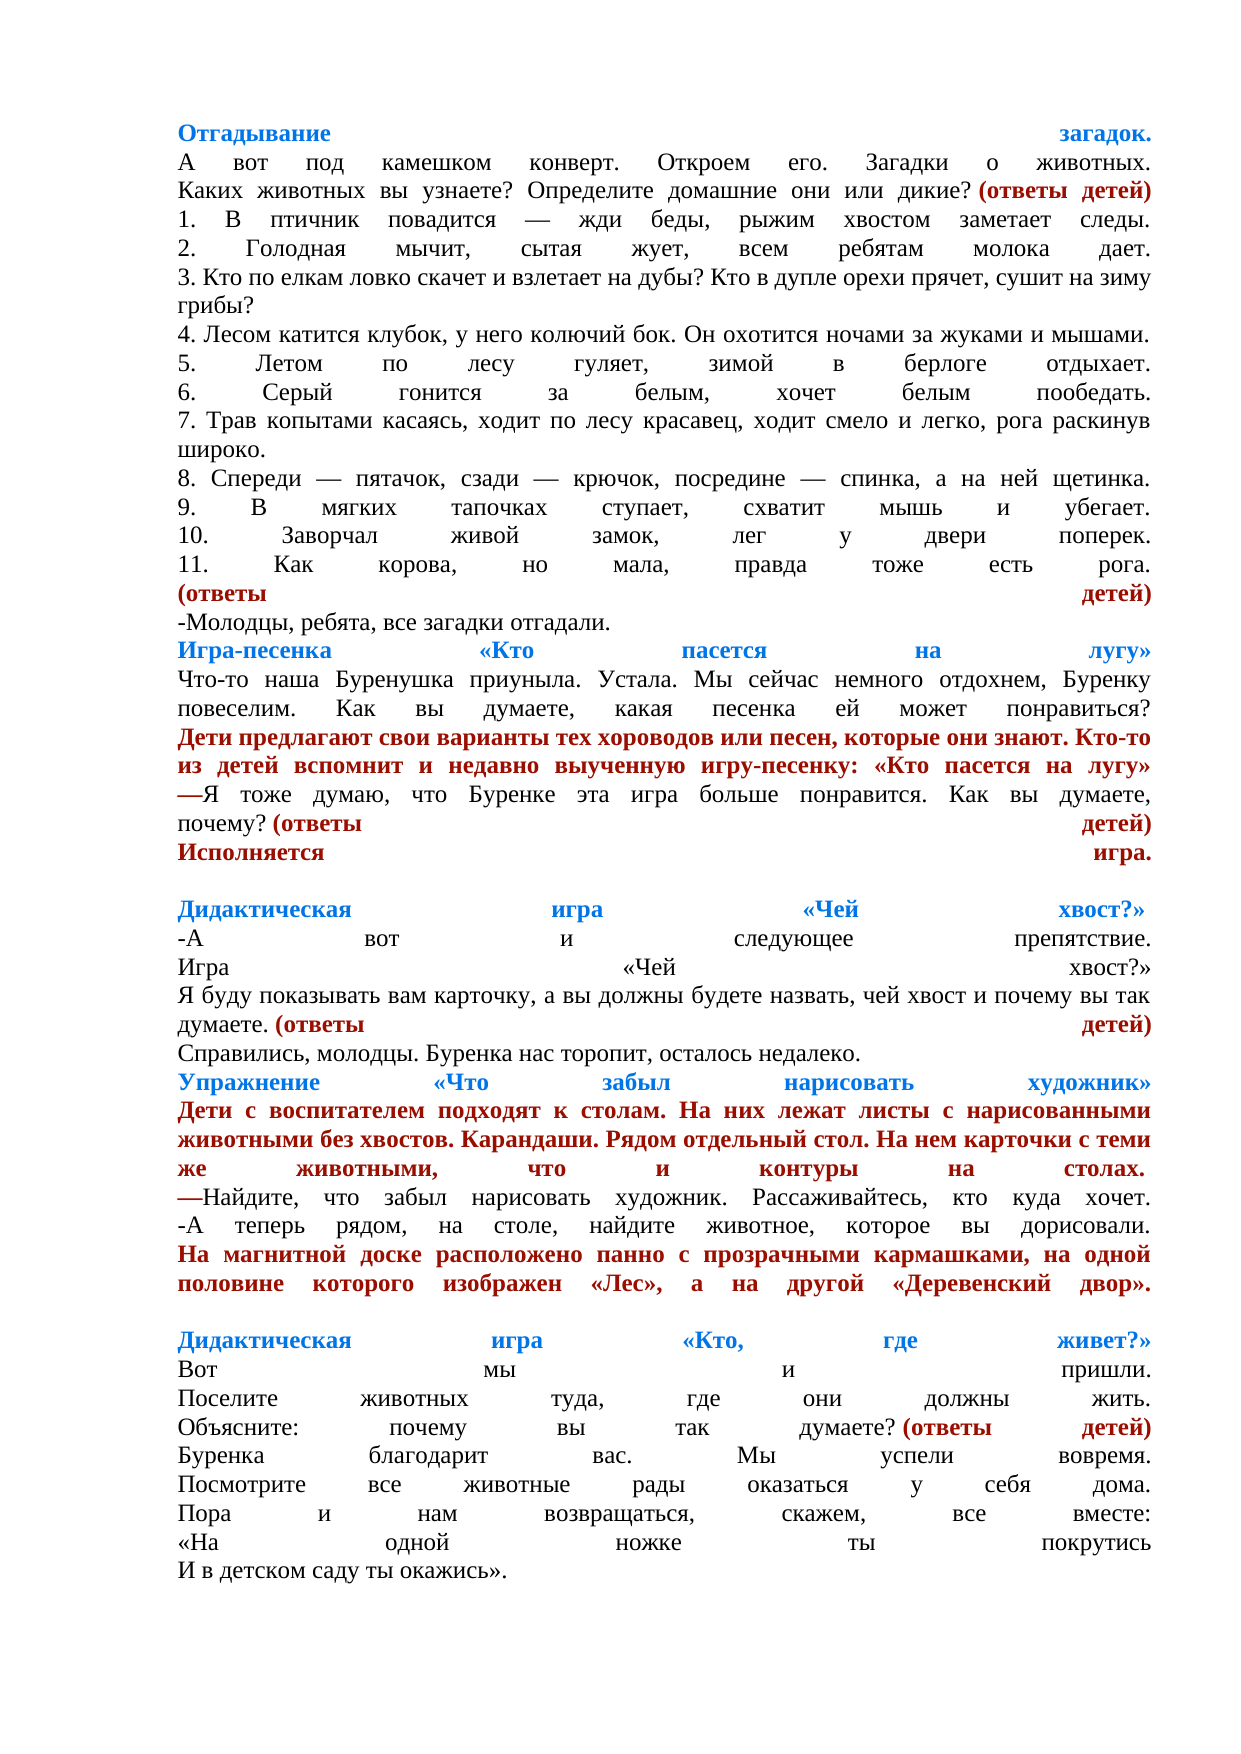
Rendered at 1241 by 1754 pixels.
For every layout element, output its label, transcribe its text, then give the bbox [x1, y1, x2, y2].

text Упражнение «Что забыл нарисовать художник» Дети с воспитателем подходят к столам. На них лежат листы с нарисованными животными без хвостов. Карандаши. Рядом отдельный стол. На нем карточки с теми же животными, что и контуры на столах. —Найдите, что забыл нарисовать художник. Рассаживайтесь, кто куда хочет. -А теперь рядом, на столе, найдите животное, которое вы дорисовали. На магнитной доске расположено панно с прозрачными кармашками, на одной половине которого изображен «Лес», а на другой «Деревенский двор». Дидактическая игра «Кто, где живет?» Вот мы и пришли. Поселите животных туда, где они должны жить. Объясните: почему вы так думаете? (ответы детей) Буренка благодарит вас. Мы успели вовремя. Посмотрите все животные рады оказаться у себя дома. Пора и нам возвращаться, скажем, все вместе: «На одной ножке ты покрутись И в детском саду ты окажись». [177, 1067, 1152, 1584]
text Игра-песенка «Кто пасется на лугу» Что-то наша Буренушка приуныла. Устала. Мы сейчас немного отдохнем, Буренку повеселим. Как вы думаете, какая песенка ей может понравиться? Дети предлагают свои варианты тех хороводов или песен, которые они знают. Кто-то из детей вспомнит и недавно выученную игру-песенку: «Кто пасется на лугу» —Я тоже думаю, что Буренке эта игра больше понравится. Как вы думаете, почему? (ответы детей) Исполняется игра. Дидактическая игра «Чей хвост?» -А вот и следующее препятствие. Игра «Чей хвост?» Я буду показывать вам карточку, а вы должны будете назвать, чей хвост и почему вы так думаете. (ответы детей) Справились, молодцы. Буренка нас торопит, осталось недалеко. [177, 636, 1152, 1067]
text Отгадывание загадок. А вот под камешком конверт. Откроем его. Загадки о животных. Каких животных вы узнаете? Определите домашние они или дикие? (ответы детей) 1. В птичник повадится — жди беды, рыжим хвостом заметает следы. 2. Голодная мычит, сытая жует, всем ребятам молока дает. 3. Кто по елкам ловко скачет и взлетает на дубы? Кто в дупле орехи прячет, сушит на зиму грибы? 4. Лесом катится клубок, у него колючий бок. Он охотится ночами за жуками и мышами. 5. Летом по лесу гуляет, зимой в берлоге отдыхает. 6. Серый гонится за белым, хочет белым пообедать. 7. Трав копытами касаясь, ходит по лесу красавец, ходит смело и легко, рога раскинув широко. 8. Спереди — пятачок, сзади — крючок, посредине — спинка, а на ней щетинка. 9. В мягких тапочках ступает, схватит мышь и убегает. 10. Заворчал живой замок, лег у двери поперек. 11. Как корова, но мала, правда тоже есть рога. (ответы детей) -Молодцы, ребята, все загадки отгадали. [177, 118, 1152, 636]
